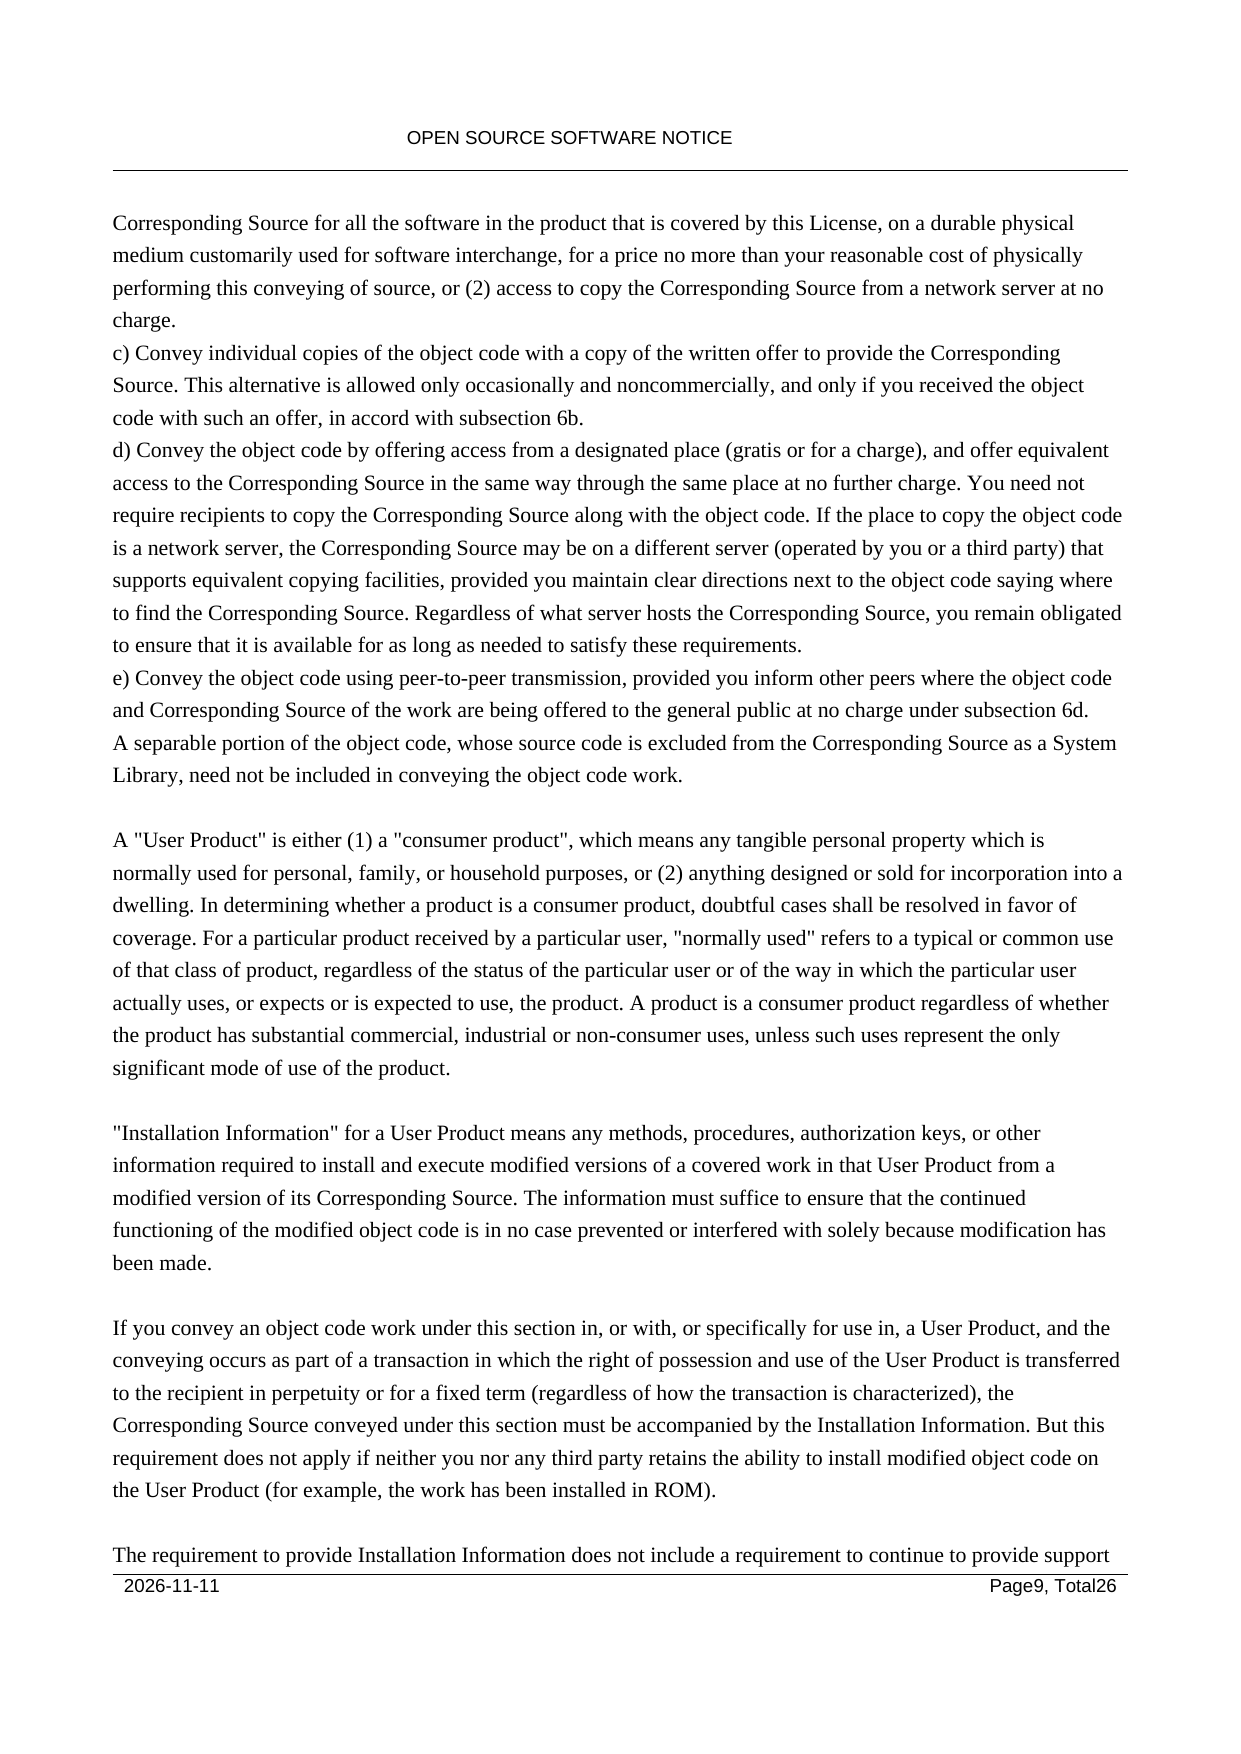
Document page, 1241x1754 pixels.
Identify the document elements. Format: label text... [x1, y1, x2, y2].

text d) Convey the object code by offering access from a designated place (gratis or for a charge), and offer equivalent access to the Corresponding Source in the same way through the same place at no further charge. You need not require recipients to copy the Corresponding Source along with the object code. If the place to copy the object code is a network server, the Corresponding Source may be on a different server (operated by you or a third party) that supports equivalent copying facilities, provided you maintain clear directions next to the object code saying where to find the Corresponding Source. Regardless of what server hosts the Corresponding Source, you remain obligated to ensure that it is available for as long as needed to satisfy these requirements. [112, 434, 1128, 661]
text A "User Product" is either (1) a "consumer product", which means any tangible personal property which is normally used for personal, family, or household purposes, or (2) anything designed or sold for incorporation into a dwelling. In determining whether a product is a consumer product, doubtful cases shall be resolved in favor of coverage. For a particular product received by a particular user, "normally used" refers to a typical or common use of that class of product, regardless of the status of the particular user or of the way in which the particular user actually uses, or expects or is expected to use, the product. A product is a consumer product regardless of whether the product has substantial commercial, industrial or non-consumer uses, unless such uses represent the only significant mode of use of the product. [112, 824, 1128, 1084]
text c) Convey individual copies of the object code with a copy of the written offer to provide the Corresponding Source. This alternative is allowed only occasionally and noncommercially, and only if you received the object code with such an offer, in accord with subsection 6b. [112, 336, 1128, 434]
text "Installation Information" for a User Product means any methods, procedures, authorization keys, or other information required to install and execute modified versions of a covered work in that User Product from a modified version of its Corresponding Source. The information must suffice to ensure that the continued functioning of the modified object code is in no case prevented or interfered with solely because modification has been made. [112, 1116, 1128, 1279]
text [112, 1539, 1128, 1571]
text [112, 206, 1128, 336]
text A separable portion of the object code, whose source code is excluded from the Corresponding Source as a System Library, need not be included in conveying the object code work. [112, 726, 1128, 791]
text If you convey an object code work under this section in, or with, or specifically for use in, a User Product, and the conveying occurs as part of a transaction in which the right of possession and use of the User Product is transferred to the recipient in perpetuity or for a fixed term (regardless of how the transaction is characterized), the Corresponding Source conveyed under this section must be accompanied by the Installation Information. But this requirement does not apply if neither you nor any third party retains the ability to install modified object code on the User Product (for example, the work has been installed in ROM). [112, 1311, 1128, 1506]
text e) Convey the object code using peer-to-peer transmission, provided you inform other peers where the object code and Corresponding Source of the work are being offered to the general public at no charge under subsection 6d. [112, 661, 1128, 726]
